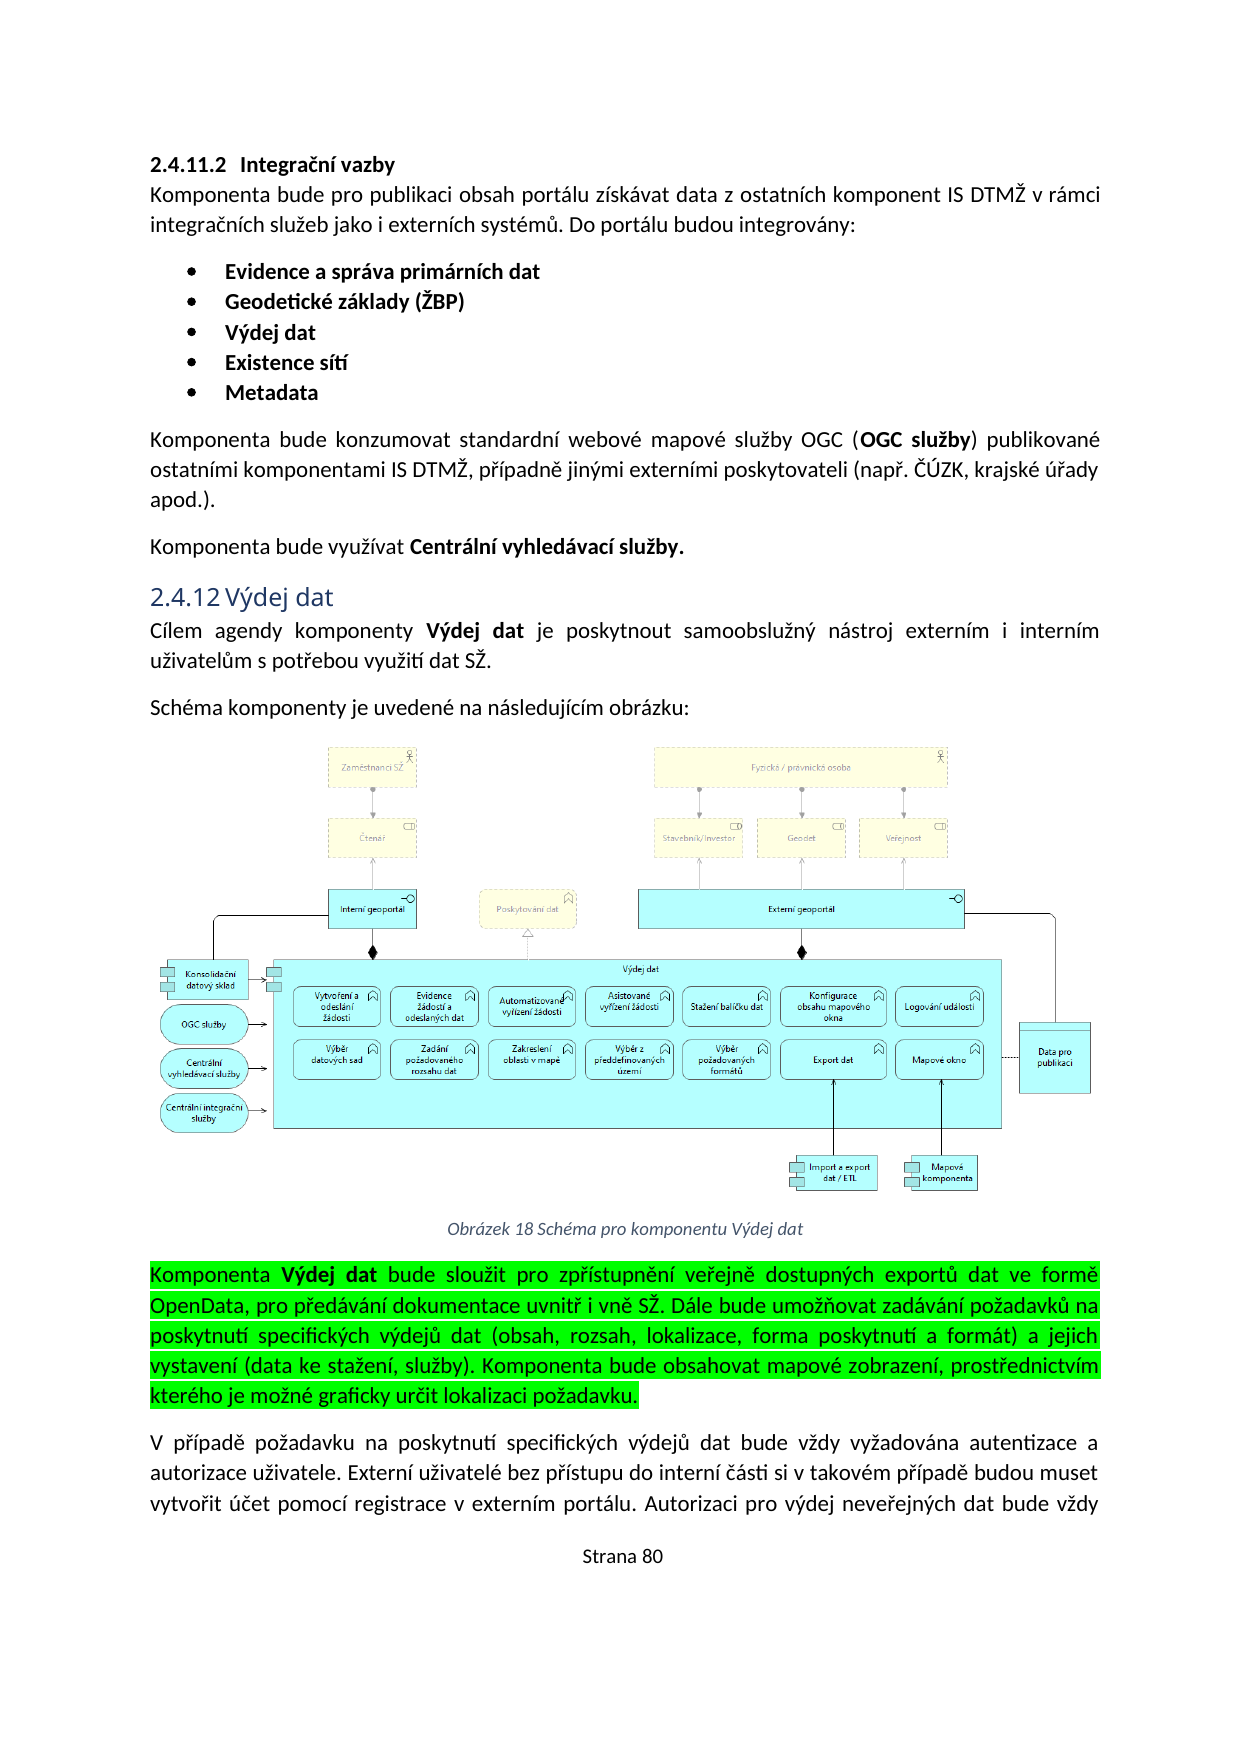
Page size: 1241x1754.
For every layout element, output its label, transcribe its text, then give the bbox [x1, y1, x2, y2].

list Geodetické základy (ŽBP) [187, 287, 1100, 316]
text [150, 1428, 1100, 1517]
text Komponenta bude pro publikaci obsah portálu získávat data z ostatních komponent IS DTMŽ v rámci integračních služeb jako i externích systémů. Do portálu budou integrovány: [150, 180, 1100, 238]
text Komponenta bude využívat Centrální vyhledávací služby. [150, 532, 1100, 560]
subtitle Výdej dat [150, 579, 1100, 613]
subtitle Integrační vazby [150, 150, 1100, 178]
list Evidence a správa primárních dat [187, 257, 1100, 285]
text Schéma komponenty je uvedené na následujícím obrázku: [150, 693, 1100, 721]
list Výdej dat [187, 318, 1100, 346]
text Cílem agendy komponenty Výdej dat je poskytnout samoobslužný nástroj externím i interním uživatelům s potřebou využití dat SŽ. [150, 616, 1100, 674]
text Obrázek 18 Schéma pro komponentu Výdej dat [150, 1217, 1100, 1240]
text Komponenta Výdej dat bude sloužit pro zpřístupnění veřejně dostupných exportů dat ve formě OpenData, pro předávání dokumentace uvnitř i vně SŽ. Dále bude umožňovat zadávání požadavků na poskytnutí specifických výdejů dat (obsah, rozsah, lokalizace, forma poskytnutí a formát) a jejich vystavení (data ke stažení, služby). Komponenta bude obsahovat mapové zobrazení, prostřednictvím kterého je možné graficky určit lokalizaci požadavku. [150, 1379, 1100, 1409]
text Komponenta bude konzumovat standardní webové mapové služby OGC (OGC služby) publikované ostatními komponentami IS DTMŽ, případně jinými externími poskytovateli (např. ČÚZK, krajské úřady apod.). [150, 425, 1100, 513]
list Metadata [187, 378, 1100, 406]
picture [152, 740, 1098, 1198]
list Existence sítí [187, 348, 1100, 376]
